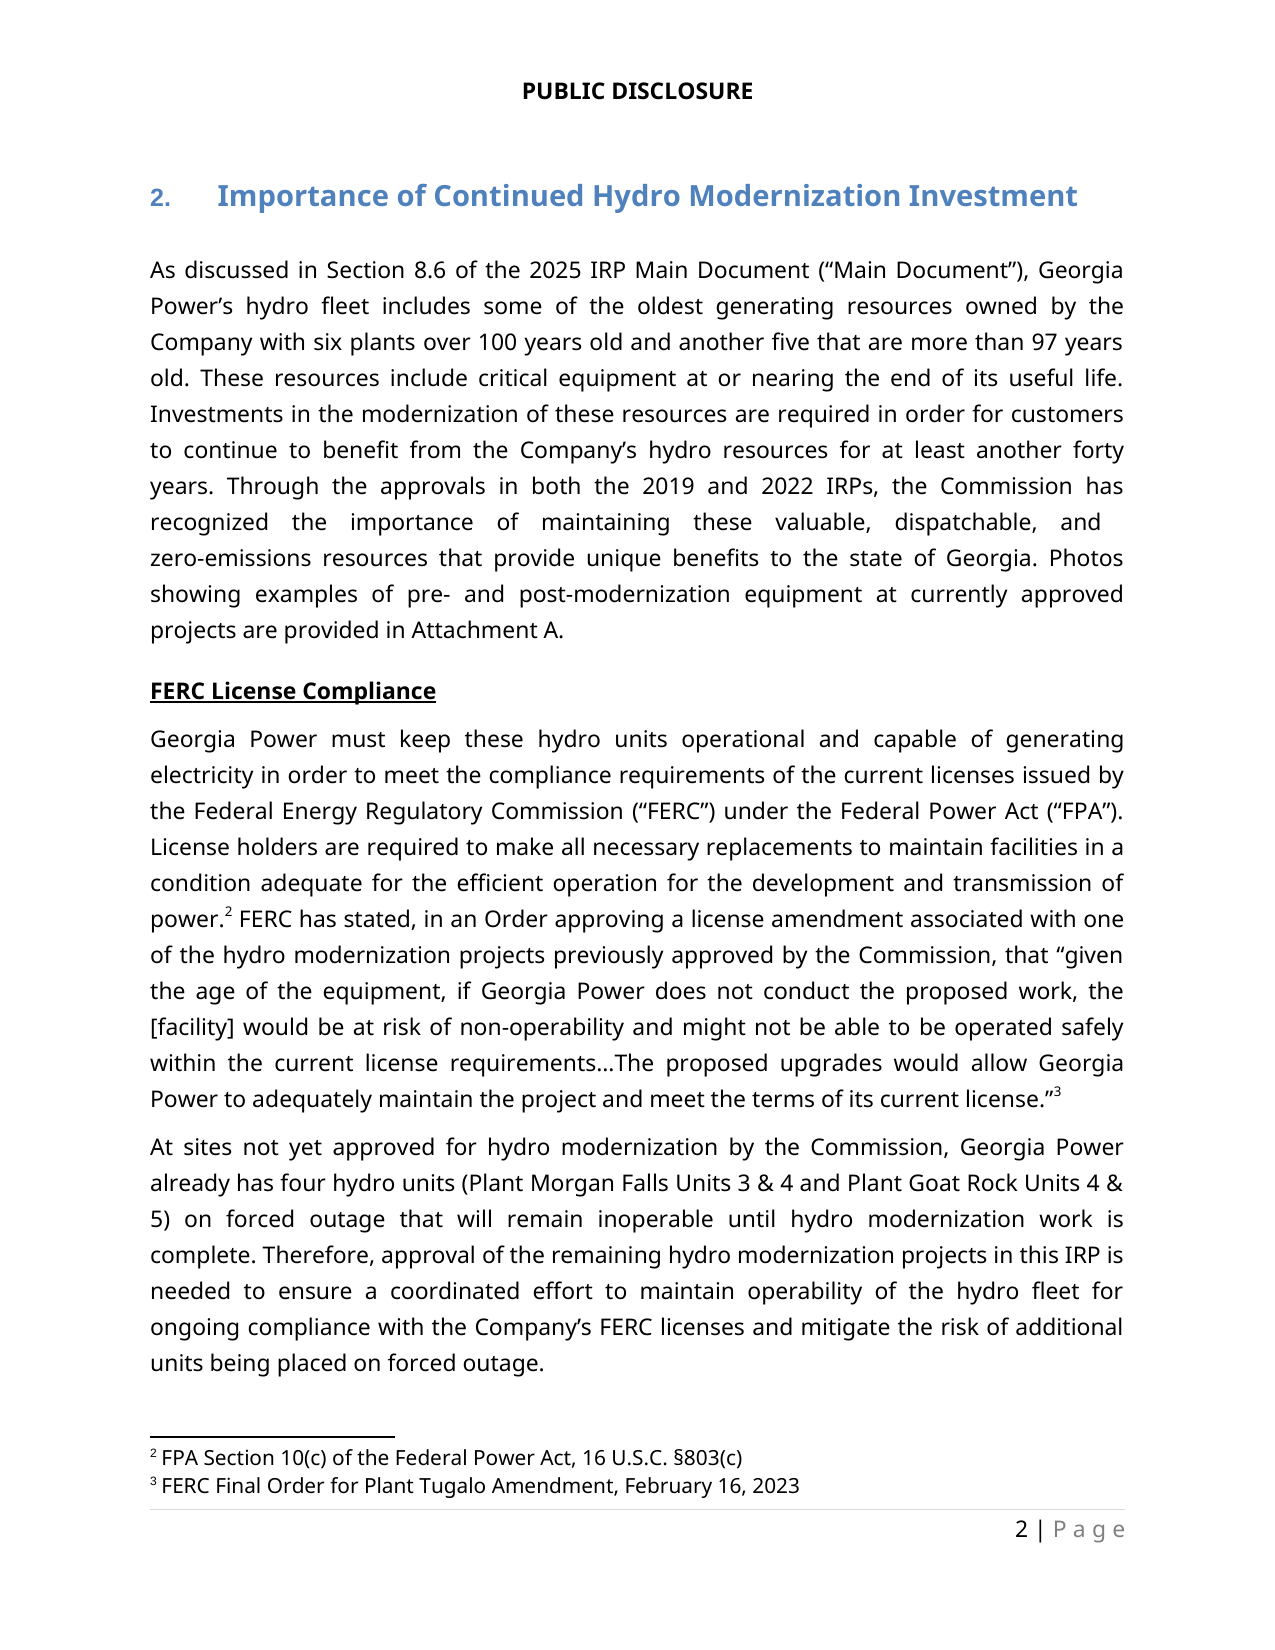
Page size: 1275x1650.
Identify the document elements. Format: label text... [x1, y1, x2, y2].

text At sites not yet approved for hydro modernization by the Commission, Georgia Power already has four hydro units (Plant Morgan Falls Units 3 & 4 and Plant Goat Rock Units 4 & 5) on forced outage that will remain inoperable until hydro modernization work is complete. Therefore, approval of the remaining hydro modernization projects in this IRP is needed to ensure a coordinated effort to maintain operability of the hydro fleet for ongoing compliance with the Company’s FERC licenses and mitigate the risk of additional units being placed on forced outage. [150, 1131, 1125, 1378]
text FERC License Compliance [150, 675, 1125, 706]
text Georgia Power must keep these hydro units operational and capable of generating electricity in order to meet the compliance requirements of the current licenses issued by the Federal Energy Regulatory Commission (“FERC”) under the Federal Power Act (“FPA”). License holders are required to make all necessary replacements to maintain facilities in a condition adequate for the efficient operation for the development and transmission of power. FERC has stated, in an Order approving a license amendment associated with one of the hydro modernization projects previously approved by the Commission, that “given the age of the equipment, if Georgia Power does not conduct the proposed work, the [facility] would be at risk of non-operability and might not be able to be operated safely within the current license requirements…The proposed upgrades would allow Georgia Power to adequately maintain the project and meet the terms of its current license.” [150, 723, 1125, 1114]
text As discussed in Section 8.6 of the 2025 IRP Main Document (“Main Document”), Georgia Power’s hydro fleet includes some of the oldest generating resources owned by the Company with six plants over 100 years old and another five that are more than 97 years old. These resources include critical equipment at or nearing the end of its useful life. Investments in the modernization of these resources are required in order for customers to continue to benefit from the Company’s hydro resources for at least another forty years. Through the approvals in both the 2019 and 2022 IRPs, the Commission has recognized the importance of maintaining these valuable, dispatchable, and zero-emissions resources that provide unique benefits to the state of Georgia. Photos showing examples of pre- and post-modernization equipment at currently approved projects are provided in Attachment A. [150, 254, 1125, 645]
subtitle Importance of Continued Hydro Modernization Investment [150, 175, 1125, 215]
